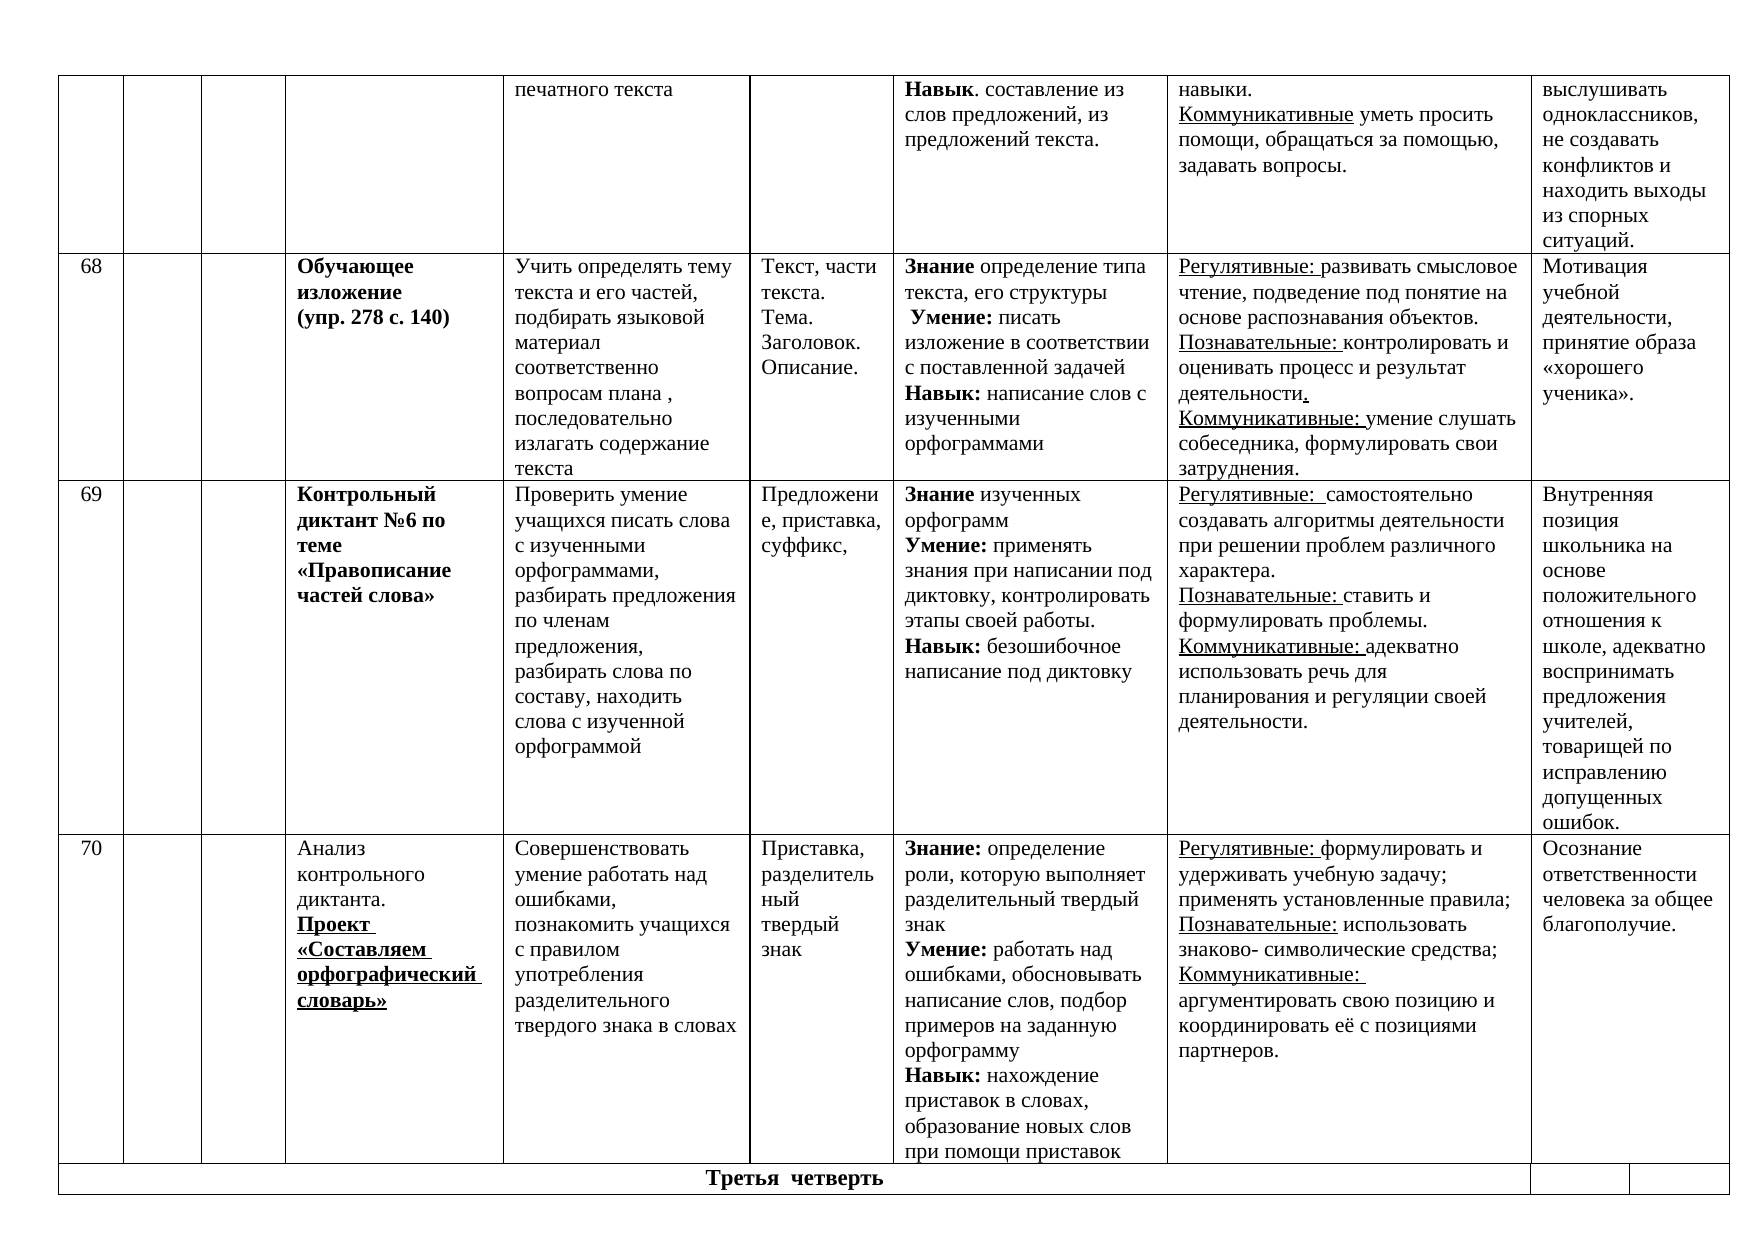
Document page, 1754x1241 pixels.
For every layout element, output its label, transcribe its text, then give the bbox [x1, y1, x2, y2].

table_cell [202, 481, 285, 834]
table_cell Анализ контрольного диктанта. Проект «Составляем орфографический словарь» [286, 835, 503, 1163]
table_cell Предложение, приставка, суффикс, [751, 481, 893, 834]
table_cell 67 [59, 76, 123, 252]
table_cell Мотивация учебной деятельности, принятие образа «хорошего ученика». [1532, 254, 1729, 480]
table_cell Регулятивные: формулировать и удерживать учебную задачу; применять установленные правила; Познавательные: использовать знаково- символические средства; Коммуникативные: аргументировать свою позицию и координировать её с позициями партнеров. [1168, 835, 1531, 1163]
table_cell [202, 835, 285, 1163]
table_cell [124, 835, 201, 1163]
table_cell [1532, 76, 1729, 252]
table_cell Знание изученных орфограмм Умение: применять знания при написании под диктовку, контролировать этапы своей работы. Навык: безошибочное написание под диктовку [894, 481, 1167, 834]
table_cell Совершенствовать умение работать над ошибками, познакомить учащихся с правилом употребления разделительного твердого знака в словах [504, 835, 749, 1163]
table_cell 69 [59, 481, 123, 834]
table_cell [1168, 76, 1531, 252]
table_cell Обучающее изложение (упр. 278 с. 140) [286, 254, 503, 480]
table_cell 68 [59, 254, 123, 480]
table_cell [124, 481, 201, 834]
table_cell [59, 1164, 1530, 1194]
table_cell [202, 76, 285, 252]
table_cell Осознание ответственности человека за общее благополучие. [1532, 835, 1729, 1163]
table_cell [894, 76, 1167, 252]
table_cell Учить определять тему текста и его частей, подбирать языковой материал соответственно вопросам плана , последовательно излагать содержание текста [504, 254, 749, 480]
table_cell Знание: определение роли, которую выполняет разделительный твердый знак Умение: работать над ошибками, обосновывать написание слов, подбор примеров на заданную орфограмму Навык: нахождение приставок в словах, образование новых слов при помощи приставок [894, 835, 1167, 1163]
table_cell Регулятивные: развивать смысловое чтение, подведение под понятие на основе распознавания объектов. Познавательные: контролировать и оценивать процесс и результат деятельности. Коммуникативные: умение слушать собеседника, формулировать свои затруднения. [1168, 254, 1531, 480]
table_cell [202, 254, 285, 480]
table_cell Знание определение типа текста, его структуры Умение: писать изложение в соответствии с поставленной задачей Навык: написание слов с изученными орфограммами [894, 254, 1167, 480]
table_cell 70 [59, 835, 123, 1163]
table_cell Приставка, разделительный твердый знак [751, 835, 893, 1163]
table_cell Текст, части текста. Тема. Заголовок. Описание. [751, 254, 893, 480]
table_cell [751, 76, 893, 252]
table_cell Проверить умение учащихся писать слова с изученными орфограммами, разбирать предложения по членам предложения, разбирать слова по составу, находить слова с изученной орфограммой [504, 481, 749, 834]
table_cell Внутренняя позиция школьника на основе положительного отношения к школе, адекватно воспринимать предложения учителей, товарищей по исправлению допущенных ошибок. [1532, 481, 1729, 834]
table_cell [1531, 1164, 1629, 1194]
table_cell [124, 76, 201, 252]
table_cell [286, 76, 503, 252]
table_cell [504, 76, 749, 252]
table_cell [1630, 1164, 1729, 1194]
table_cell [124, 254, 201, 480]
table_cell Контрольный диктант №6 по теме «Правописание частей слова» [286, 481, 503, 834]
table_cell Регулятивные: самостоятельно создавать алгоритмы деятельности при решении проблем различного характера. Познавательные: ставить и формулировать проблемы. Коммуникативные: адекватно использовать речь для планирования и регуляции своей деятельности. [1168, 481, 1531, 834]
